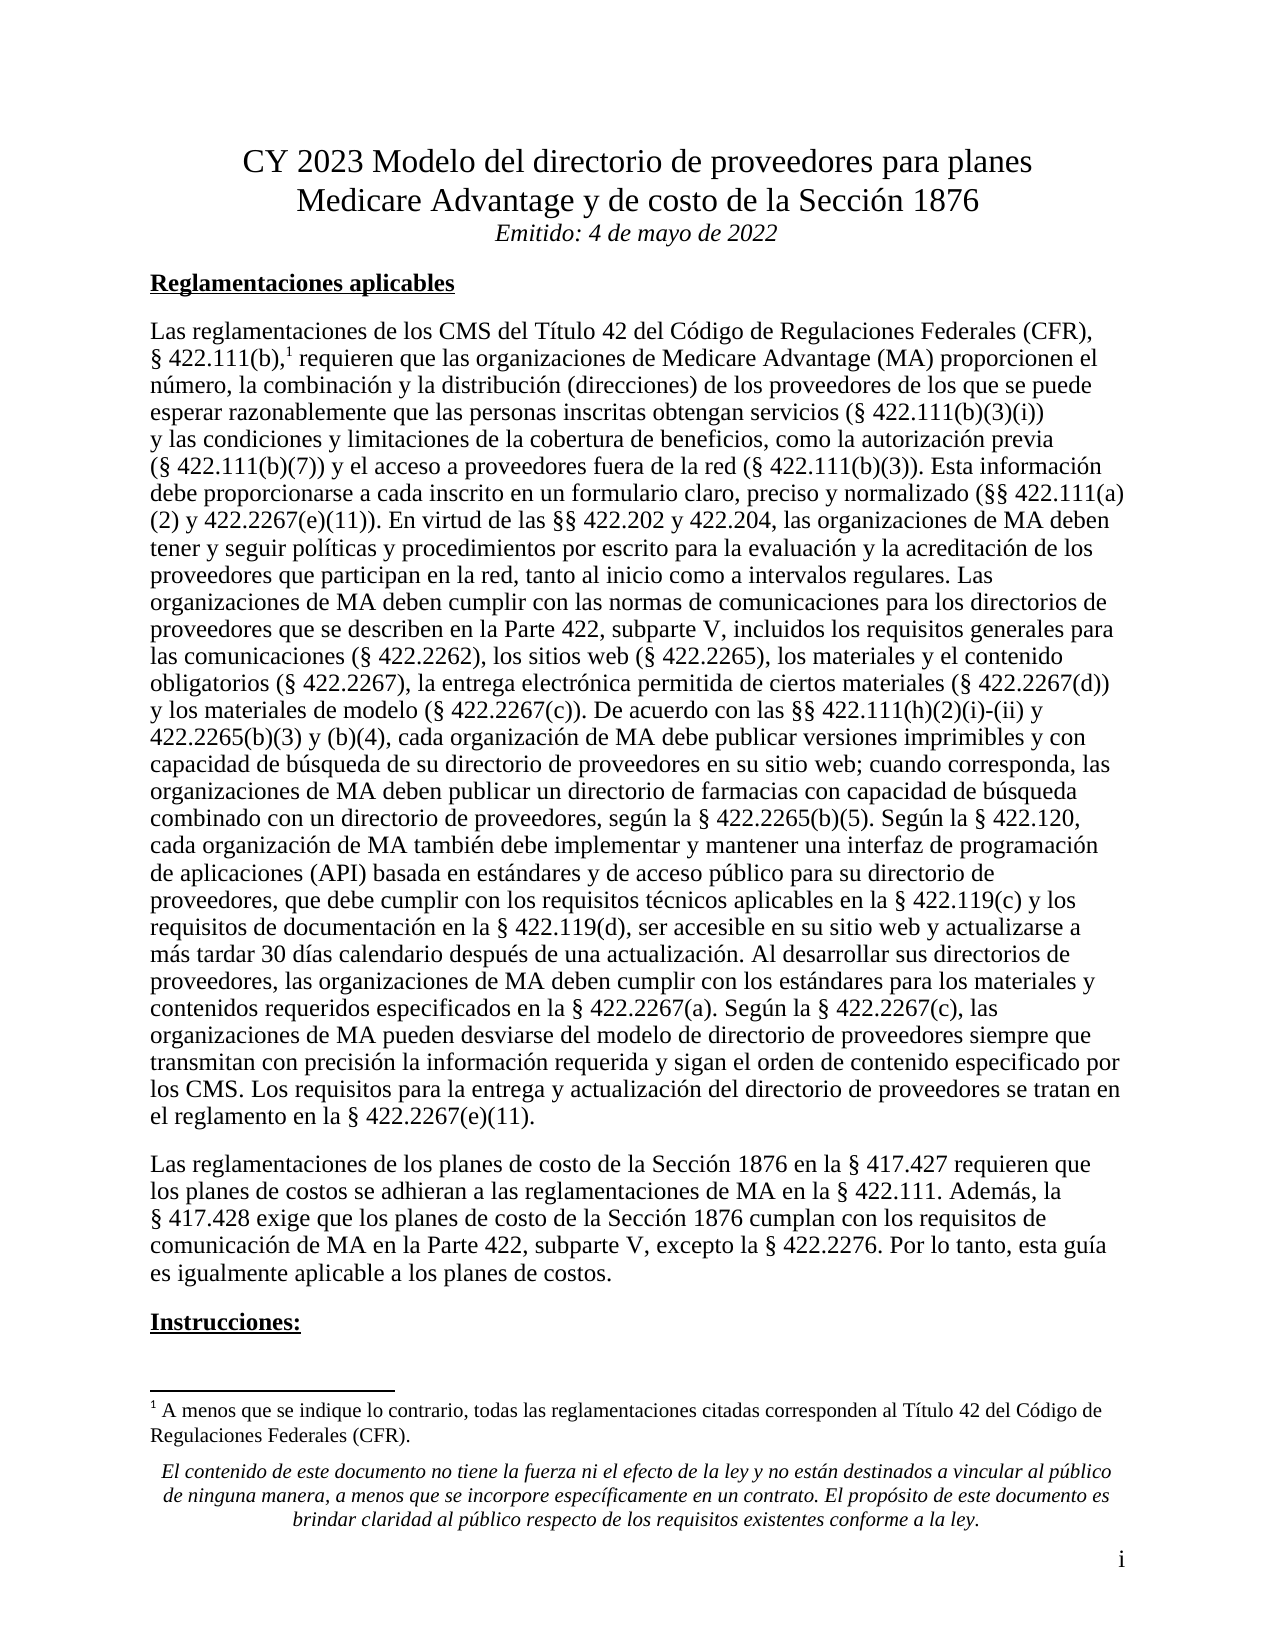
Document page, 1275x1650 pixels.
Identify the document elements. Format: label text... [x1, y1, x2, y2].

text Instrucciones: [150, 1307, 1125, 1336]
text Emitido: 4 de mayo de 2022 [150, 218, 1125, 247]
text Las reglamentaciones de los planes de costo de la Sección 1876 en la § 417.427 requieren que los planes de costos se adhieran a las reglamentaciones de MA en la § 422.111. Además, la § 417.428 exige que los planes de costo de la Sección 1876 cumplan con los requisitos de comunicación de MA en la Parte 422, subparte V, excepto la § 422.2276. Por lo tanto, esta guía es igualmente aplicable a los planes de costos. [150, 1151, 1125, 1286]
text CY 2023 Modelo del directorio de proveedores para planes Medicare Advantage y de costo de la Sección 1876 [150, 142, 1125, 218]
text Reglamentaciones aplicables [150, 268, 1125, 297]
text Las reglamentaciones de los CMS del Título 42 del Código de Regulaciones Federales (CFR), § 422.111(b), requieren que las organizaciones de Medicare Advantage (MA) proporcionen el número, la combinación y la distribución (direcciones) de los proveedores de los que se puede esperar razonablemente que las personas inscritas obtengan servicios (§ 422.111(b)(3)(i)) y las condiciones y limitaciones de la cobertura de beneficios, como la autorización previa (§ 422.111(b)(7)) y el acceso a proveedores fuera de la red (§ 422.111(b)(3)). Esta información debe proporcionarse a cada inscrito en un formulario claro, preciso y normalizado (§§ 422.111(a)(2) y 422.2267(e)(11)). En virtud de las §§ 422.202 y 422.204, las organizaciones de MA deben tener y seguir políticas y procedimientos por escrito para la evaluación y la acreditación de los proveedores que participan en la red, tanto al inicio como a intervalos regulares. Las organizaciones de MA deben cumplir con las normas de comunicaciones para los directorios de proveedores que se describen en la Parte 422, subparte V, incluidos los requisitos generales para las comunicaciones (§ 422.2262), los sitios web (§ 422.2265), los materiales y el contenido obligatorios (§ 422.2267), la entrega electrónica permitida de ciertos materiales (§ 422.2267(d)) y los materiales de modelo (§ 422.2267(c)). De acuerdo con las §§ 422.111(h)(2)(i)-(ii) y 422.2265(b)(3) y (b)(4), cada organización de MA debe publicar versiones imprimibles y con capacidad de búsqueda de su directorio de proveedores en su sitio web; cuando corresponda, las organizaciones de MA deben publicar un directorio de farmacias con capacidad de búsqueda combinado con un directorio de proveedores, según la § 422.2265(b)(5). Según la § 422.120, cada organización de MA también debe implementar y mantener una interfaz de programación de aplicaciones (API) basada en estándares y de acceso público para su directorio de proveedores, que debe cumplir con los requisitos técnicos aplicables en la § 422.119(c) y los requisitos de documentación en la § 422.119(d), ser accesible en su sitio web y actualizarse a más tardar 30 días calendario después de una actualización. Al desarrollar sus directorios de proveedores, las organizaciones de MA deben cumplir con los estándares para los materiales y contenidos requeridos especificados en la § 422.2267(a). Según la § 422.2267(c), las organizaciones de MA pueden desviarse del modelo de directorio de proveedores siempre que transmitan con precisión la información requerida y sigan el orden de contenido especificado por los CMS. Los requisitos para la entrega y actualización del directorio de proveedores se tratan en el reglamento en la § 422.2267(e)(11). [150, 318, 1125, 1130]
